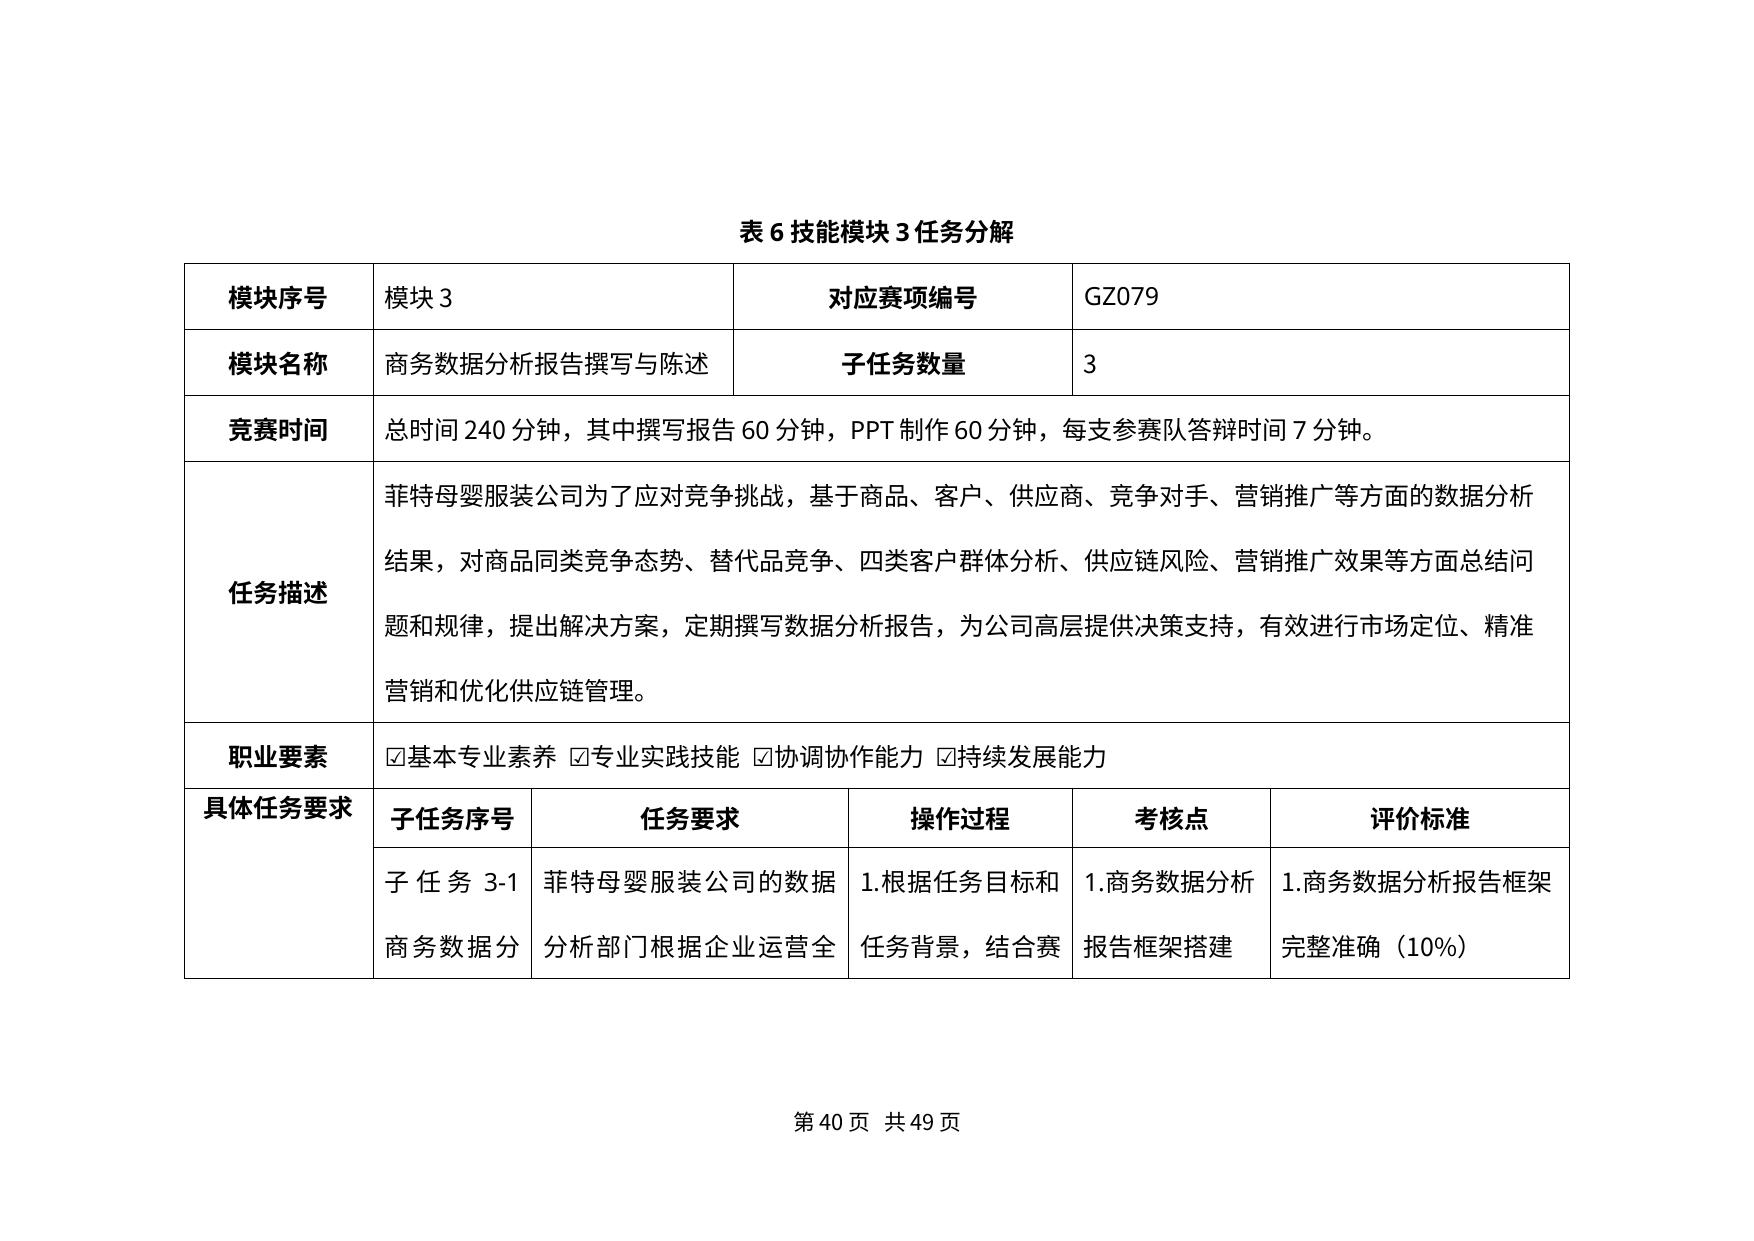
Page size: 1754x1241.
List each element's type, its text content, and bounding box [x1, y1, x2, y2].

table_cell 操作过程 [849, 789, 1072, 847]
table_cell 菲特母婴服装公司为了应对竞争挑战，基于商品、客户、供应商、竞争对手、营销推广等方面的数据分析结果，对商品同类竞争态势、替代品竞争、四类客户群体分析、供应链风险、营销推广效果等方面总结问题和规律，提出解决方案，定期撰写数据分析报告，为公司高层提供决策支持，有效进行市场定位、精准营销和优化供应链管理。 [374, 462, 1569, 722]
table_cell 子任务数量 [734, 330, 1072, 395]
table_cell 竞赛时间 [185, 396, 373, 461]
table_cell 考核点 [1073, 789, 1270, 847]
table_cell 商务数据分析报告撰写与陈述 [374, 330, 733, 395]
table_cell 子任务序号 [374, 789, 531, 847]
table_header 模块序号 [185, 264, 373, 329]
table_header 模块3 [374, 264, 733, 329]
table_cell 职业要素 [185, 723, 373, 788]
table_cell 具体任务要求 [185, 789, 373, 978]
table_cell ☑基本专业素养 ☑专业实践技能 ☑协调协作能力 ☑持续发展能力 [374, 723, 1569, 788]
table_cell 子任务3-1商务数据分析报告撰写 [374, 848, 531, 978]
table_cell 模块名称 [185, 330, 373, 395]
table_cell 3 [1073, 330, 1569, 395]
table_header 对应赛项编号 [734, 264, 1072, 329]
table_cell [1073, 848, 1270, 978]
table_header GZ079 [1073, 264, 1569, 329]
table_cell 任务要求 [532, 789, 848, 847]
text 表6 技能模块3任务分解 [150, 198, 1604, 263]
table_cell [849, 848, 1072, 978]
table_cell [532, 848, 848, 978]
table_cell 总时间240分钟，其中撰写报告60分钟，PPT制作60分钟，每支参赛队答辩时间7分钟。 [374, 396, 1569, 461]
table_cell 评价标准 [1271, 789, 1569, 847]
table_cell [1271, 848, 1569, 978]
table_cell 任务描述 [185, 462, 373, 722]
